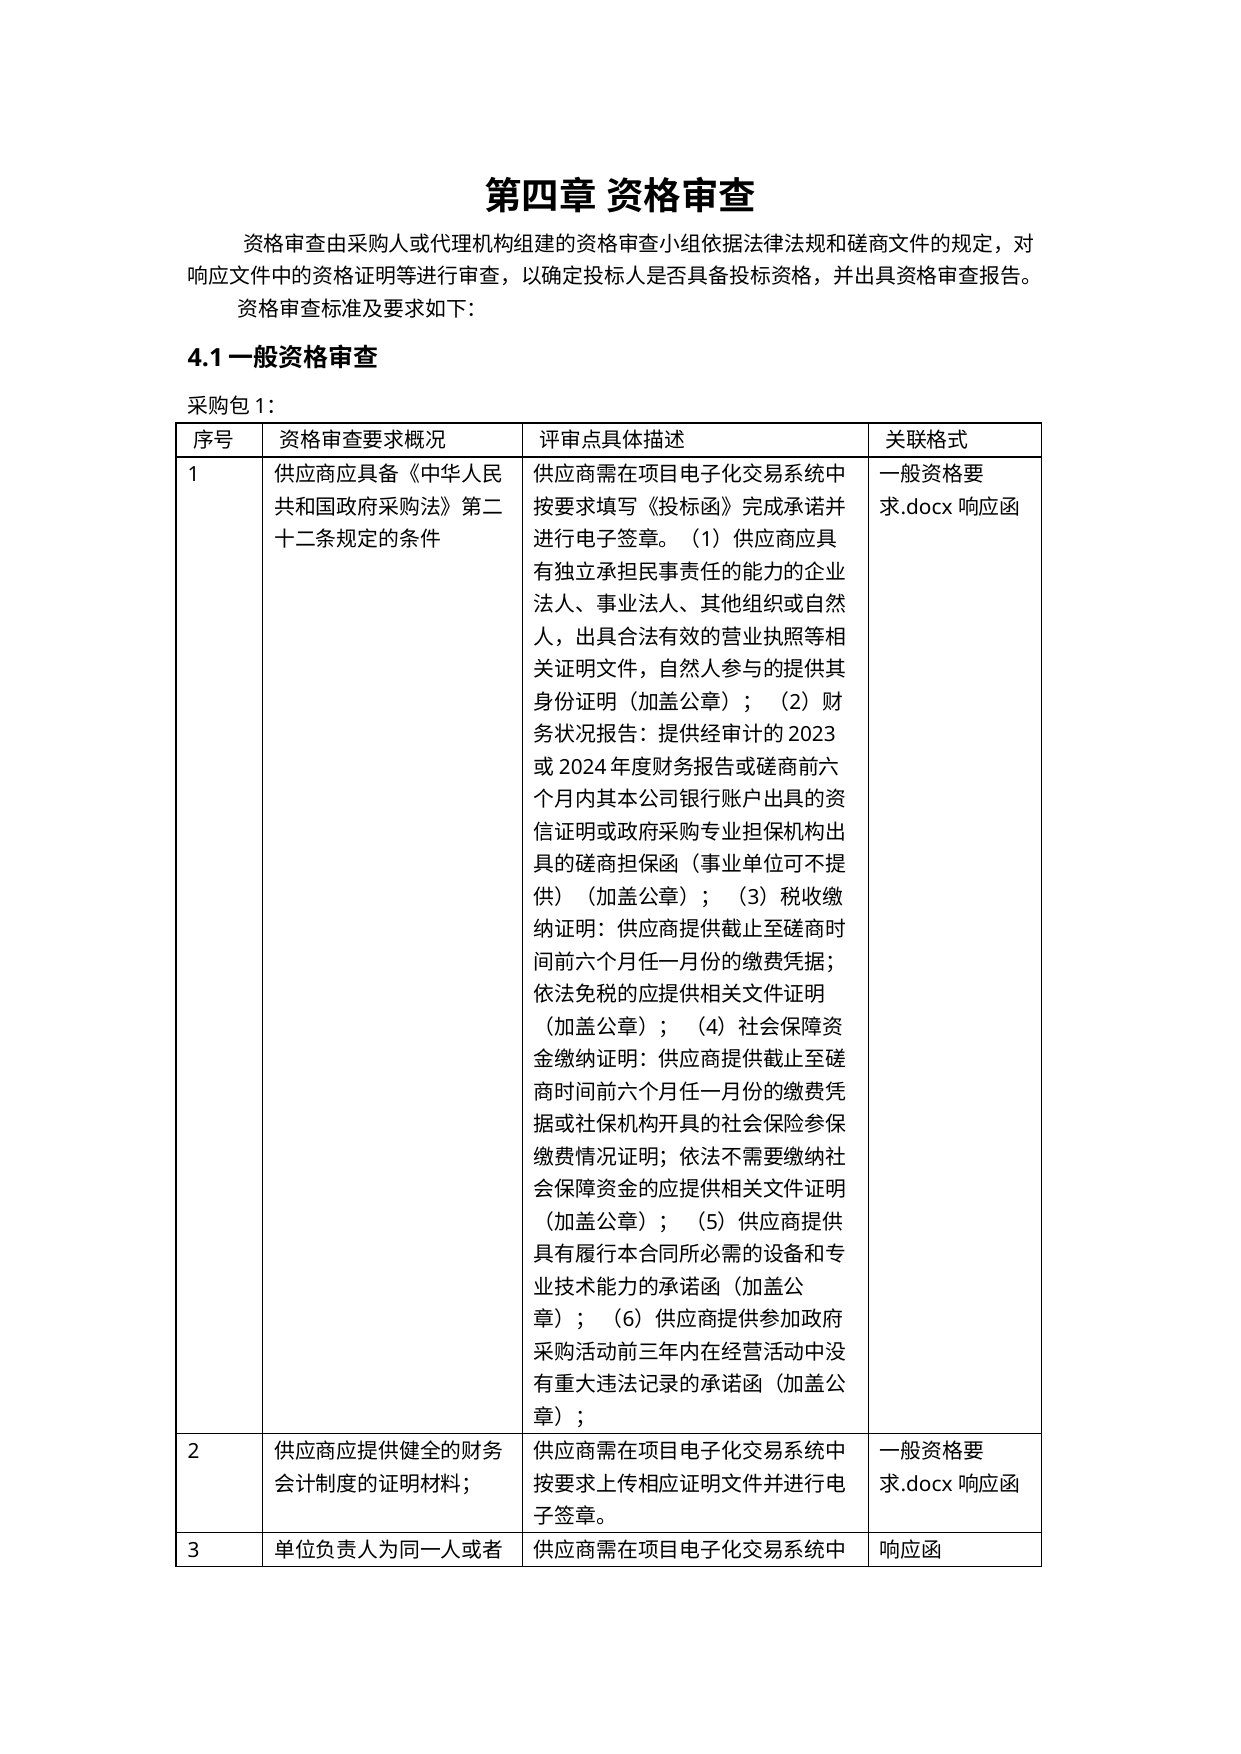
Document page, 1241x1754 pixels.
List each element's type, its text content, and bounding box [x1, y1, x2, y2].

text 资格审查由采购人或代理机构组建的资格审查小组依据法律法规和磋商文件的规定，对响应文件中的资格证明等进行审查，以确定投标人是否具备投标资格，并出具资格审查报告。 [187, 227, 1053, 292]
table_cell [523, 1533, 868, 1566]
text 采购包1： [187, 389, 1053, 422]
table_header 资格审查要求概况 [263, 424, 522, 456]
table_header 评审点具体描述 [523, 424, 868, 456]
text 第四章 资格审查 [187, 162, 1053, 227]
table_cell 3 [177, 1533, 262, 1566]
table_cell 一般资格要求.docx 响应函 [869, 458, 1041, 1433]
table_cell 一般资格要求.docx 响应函 [869, 1434, 1041, 1532]
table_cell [263, 1533, 522, 1566]
table_cell 供应商需在项目电子化交易系统中按要求上传相应证明文件并进行电子签章。 [523, 1434, 868, 1532]
table_cell 供应商应具备《中华人民共和国政府采购法》第二十二条规定的条件 [263, 458, 522, 1433]
text 4.1一般资格审查 [187, 324, 1053, 389]
table_header 关联格式 [869, 424, 1041, 456]
table_header 序号 [177, 424, 262, 456]
table_cell 1 [177, 458, 262, 1433]
table_cell 供应商应提供健全的财务会计制度的证明材料； [263, 1434, 522, 1532]
table_cell 响应函 [869, 1533, 1041, 1566]
text 资格审查标准及要求如下： [187, 292, 1053, 324]
table_cell 2 [177, 1434, 262, 1532]
